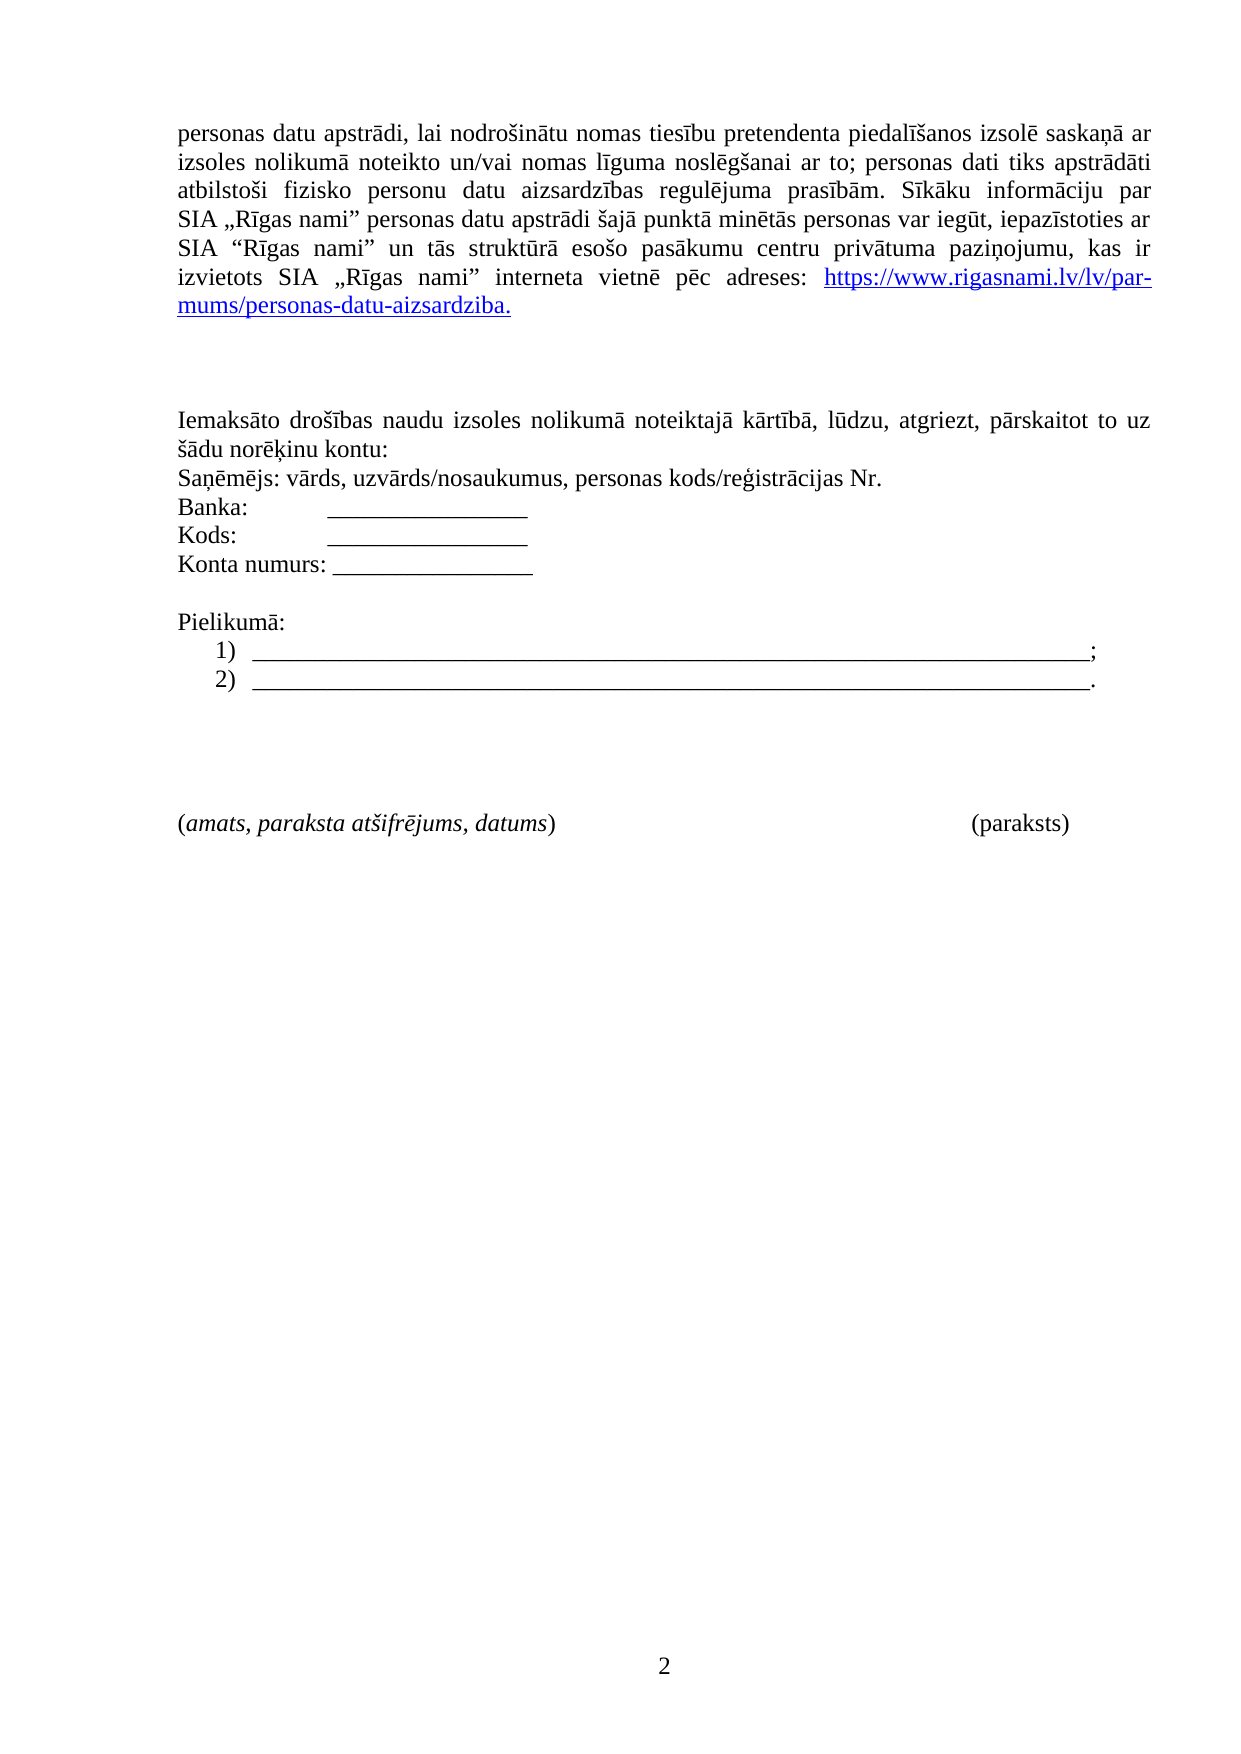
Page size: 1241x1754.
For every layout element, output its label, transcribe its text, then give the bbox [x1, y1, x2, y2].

text Konta numurs: ________________ [177, 549, 1152, 578]
text Banka: ________________ [177, 492, 1152, 521]
text Saņēmējs: vārds, uzvārds/nosaukumus, personas kods/reģistrācijas Nr. [177, 463, 1152, 492]
list ___________________________________________________________________. [215, 664, 1152, 693]
text (amats, paraksta atšifrējums, datums) (paraksts) [177, 808, 1152, 837]
text Iemaksāto drošības naudu izsoles nolikumā noteiktajā kārtībā, lūdzu, atgriezt, pārskaitot to uz šādu norēķinu kontu: [177, 406, 1152, 463]
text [177, 118, 1152, 319]
list ___________________________________________________________________; [215, 636, 1152, 664]
text Kods: ________________ [177, 521, 1152, 549]
text Pielikumā: [177, 607, 1152, 636]
